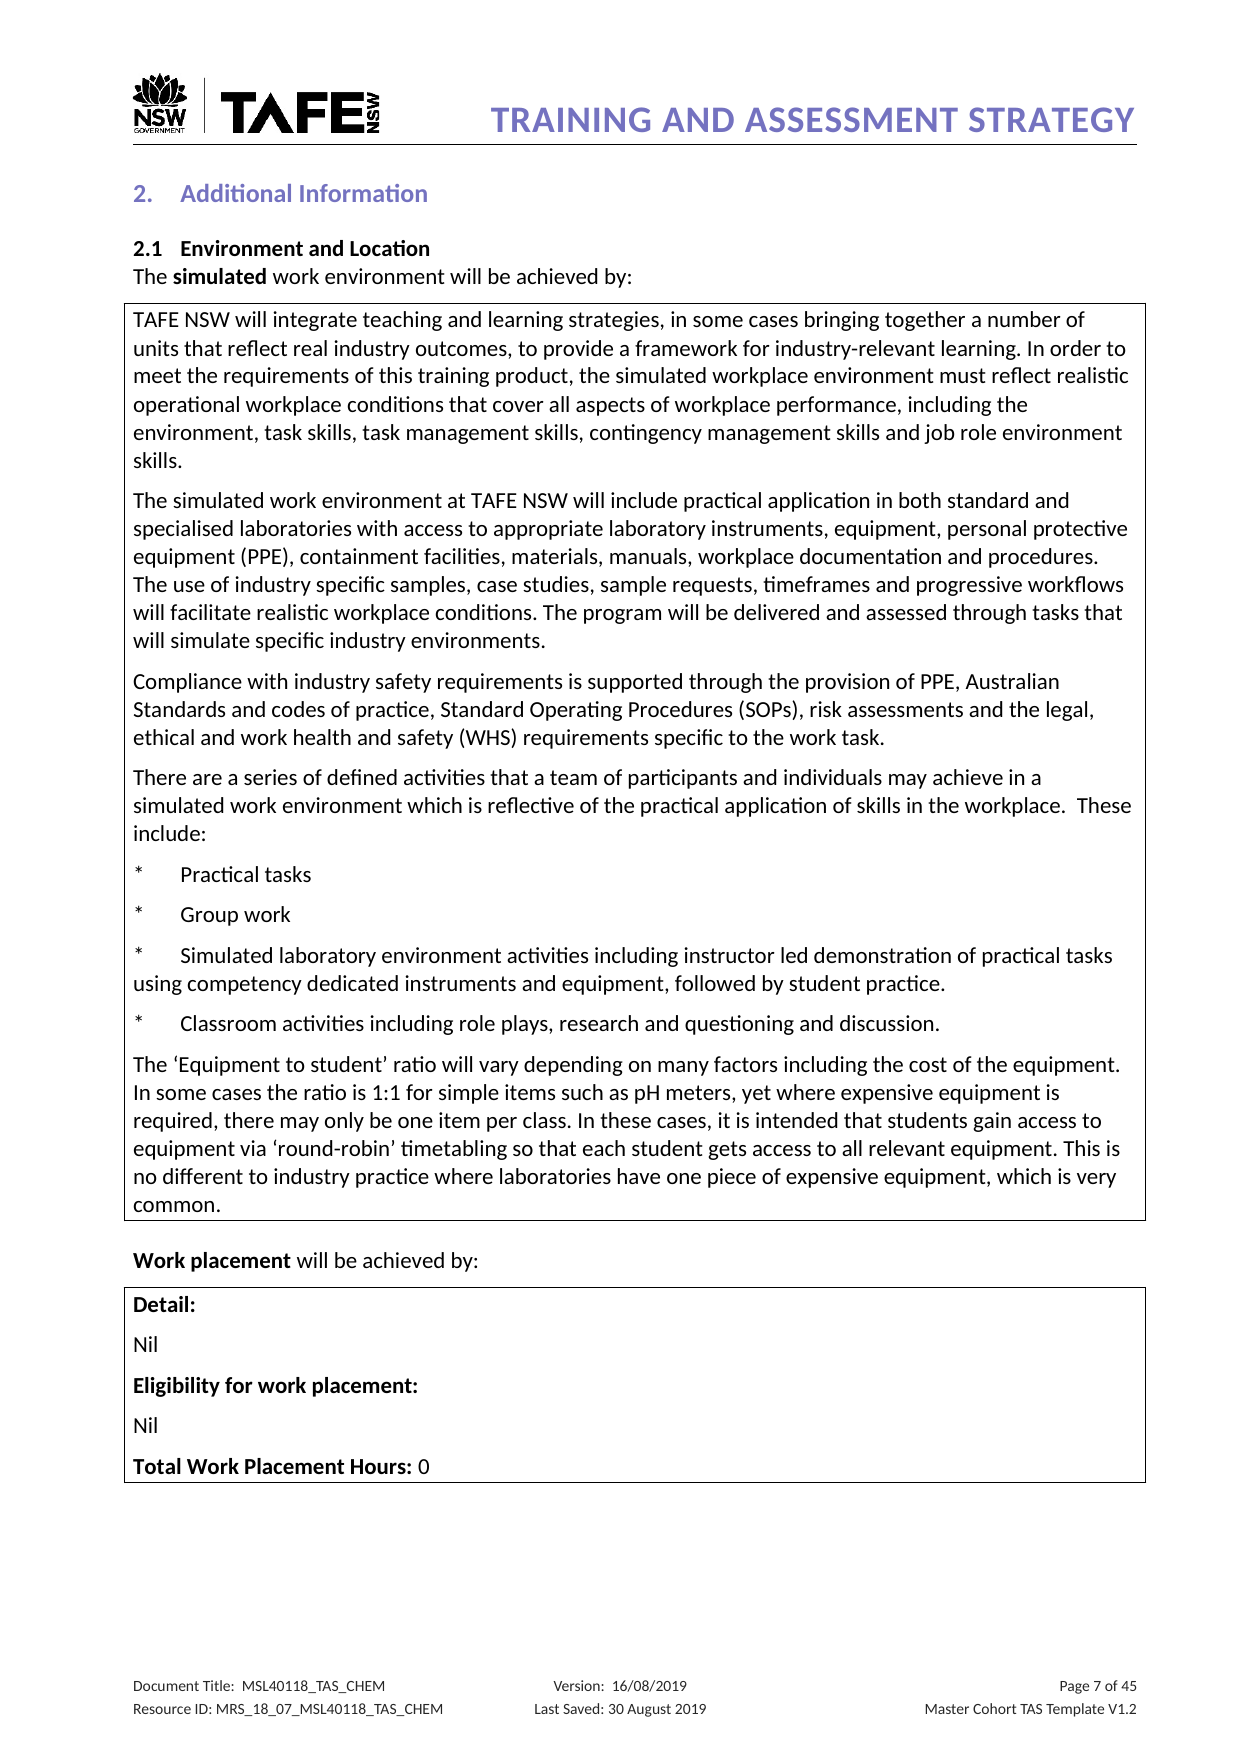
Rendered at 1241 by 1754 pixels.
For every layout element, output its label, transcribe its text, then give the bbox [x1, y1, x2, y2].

text Work placement will be achieved by: [133, 1246, 1137, 1274]
text The simulated work environment at TAFE NSW will include practical application in both standard and specialised laboratories with access to appropriate laboratory instruments, equipment, personal protective equipment (PPE), containment facilities, materials, manuals, workplace documentation and procedures. The use of industry specific samples, case studies, sample requests, timeframes and progressive workflows will facilitate realistic workplace conditions. The program will be delivered and assessed through tasks that will simulate specific industry environments. [125, 483, 1145, 654]
subtitle 2. Additional Information [133, 177, 1137, 209]
picture [132, 73, 380, 133]
text Detail: [125, 1288, 1145, 1318]
text * Simulated laboratory environment activities including instructor led demonstration of practical tasks using competency dedicated instruments and equipment, followed by student practice. [125, 938, 1145, 997]
text The simulated work environment will be achieved by: [133, 262, 1137, 290]
text Total Work Placement Hours: 0 [125, 1449, 1145, 1482]
text The ‘Equipment to student’ ratio will vary depending on many factors including the cost of the equipment. In some cases the ratio is 1:1 for simple items such as pH meters, yet where expensive equipment is required, there may only be one item per class. In these cases, it is intended that students gain access to equipment via ‘round-robin’ timetabling so that each student gets access to all relevant equipment. This is no different to industry practice where laboratories have one piece of expensive equipment, which is very common. [125, 1047, 1145, 1220]
text TAFE NSW will integrate teaching and learning strategies, in some cases bringing together a number of units that reflect real industry outcomes, to provide a framework for industry-relevant learning. In order to meet the requirements of this training product, the simulated workplace environment must reflect realistic operational workplace conditions that cover all aspects of workplace performance, including the environment, task skills, task management skills, contingency management skills and job role environment skills. [125, 304, 1145, 474]
list * Practical tasks [125, 857, 1145, 888]
text * Classroom activities including role plays, research and questioning and discussion. [125, 1006, 1145, 1038]
text Nil [125, 1408, 1145, 1439]
subtitle 2.1 Environment and Location [133, 234, 1137, 262]
text Eligibility for work placement: [125, 1368, 1145, 1399]
text There are a series of defined activities that a team of participants and individuals may achieve in a simulated work environment which is reflective of the practical application of skills in the workplace. These include: [125, 760, 1145, 847]
text Compliance with industry safety requirements is supported through the provision of PPE, Australian Standards and codes of practice, Standard Operating Procedures (SOPs), risk assessments and the legal, ethical and work health and safety (WHS) requirements specific to the work task. [125, 664, 1145, 751]
text * Group work [125, 897, 1145, 928]
text Nil [125, 1327, 1145, 1358]
